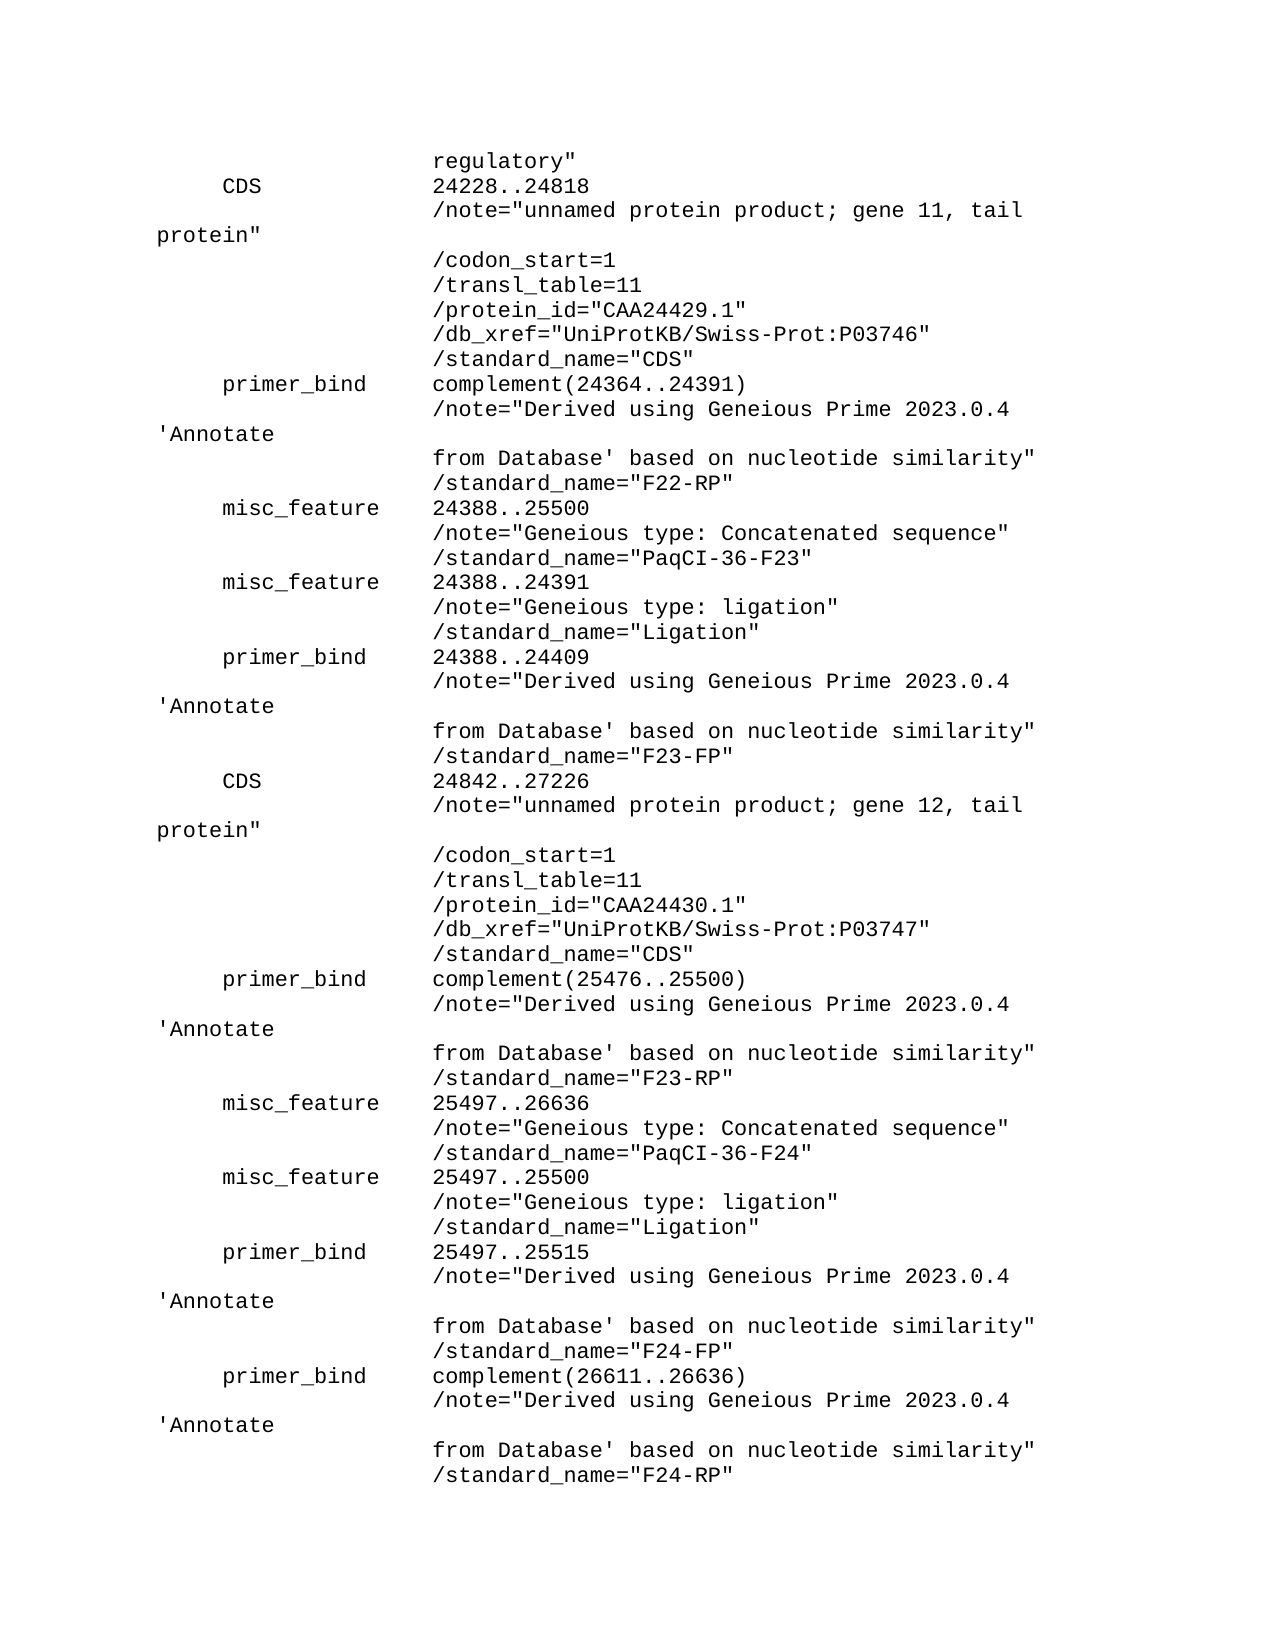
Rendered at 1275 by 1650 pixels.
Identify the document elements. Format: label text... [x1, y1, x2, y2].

text /standard_name="Ligation" [156, 621, 1118, 646]
text /note="Geneious type: Concatenated sequence" [156, 1117, 1118, 1142]
text from Database' based on nucleotide similarity" [156, 1315, 1118, 1340]
text /protein_id="CAA24429.1" [156, 299, 1118, 323]
text /transl_table=11 [156, 274, 1118, 299]
text /transl_table=11 [156, 869, 1118, 894]
text /standard_name="F22-RP" [156, 472, 1118, 497]
text /standard_name="F24-FP" [156, 1340, 1118, 1365]
text /codon_start=1 [156, 249, 1118, 274]
text /note="Geneious type: ligation" [156, 1191, 1118, 1216]
text misc_feature 25497..25500 [156, 1166, 1118, 1191]
text /standard_name="CDS" [156, 943, 1118, 968]
text CDS 24228..24818 [156, 175, 1118, 199]
text /protein_id="CAA24430.1" [156, 894, 1118, 918]
text from Database' based on nucleotide similarity" [156, 1042, 1118, 1067]
text /standard_name="Ligation" [156, 1216, 1118, 1241]
text from Database' based on nucleotide similarity" [156, 447, 1118, 472]
text misc_feature 25497..26636 [156, 1092, 1118, 1117]
text primer_bind complement(25476..25500) [156, 968, 1118, 993]
text /db_xref="UniProtKB/Swiss-Prot:P03747" [156, 918, 1118, 943]
text /codon_start=1 [156, 844, 1118, 869]
text /note="Geneious type: Concatenated sequence" [156, 522, 1118, 547]
text /standard_name="PaqCI-36-F23" [156, 547, 1118, 571]
text misc_feature 24388..24391 [156, 571, 1118, 596]
text /note="unnamed protein product; gene 11, tail protein" [156, 199, 1118, 249]
text primer_bind complement(26611..26636) [156, 1365, 1118, 1389]
text /note="Derived using Geneious Prime 2023.0.4 'Annotate [156, 671, 1118, 720]
text /note="Derived using Geneious Prime 2023.0.4 'Annotate [156, 993, 1118, 1042]
text /standard_name="PaqCI-36-F24" [156, 1142, 1118, 1166]
text from Database' based on nucleotide similarity" [156, 1439, 1118, 1464]
text /db_xref="UniProtKB/Swiss-Prot:P03746" [156, 323, 1118, 348]
text primer_bind complement(24364..24391) [156, 373, 1118, 398]
text /standard_name="CDS" [156, 348, 1118, 373]
text regulatory" [156, 150, 1118, 175]
text /note="Derived using Geneious Prime 2023.0.4 'Annotate [156, 1266, 1118, 1315]
text /note="Derived using Geneious Prime 2023.0.4 'Annotate [156, 398, 1118, 447]
text /standard_name="F23-RP" [156, 1067, 1118, 1092]
text /note="unnamed protein product; gene 12, tail protein" [156, 794, 1118, 844]
text /standard_name="F23-FP" [156, 745, 1118, 770]
text primer_bind 24388..24409 [156, 646, 1118, 671]
text /standard_name="F24-RP" [156, 1464, 1118, 1489]
text CDS 24842..27226 [156, 770, 1118, 794]
text /note="Derived using Geneious Prime 2023.0.4 'Annotate [156, 1389, 1118, 1439]
text misc_feature 24388..25500 [156, 497, 1118, 522]
text from Database' based on nucleotide similarity" [156, 720, 1118, 745]
text primer_bind 25497..25515 [156, 1241, 1118, 1266]
text /note="Geneious type: ligation" [156, 596, 1118, 621]
